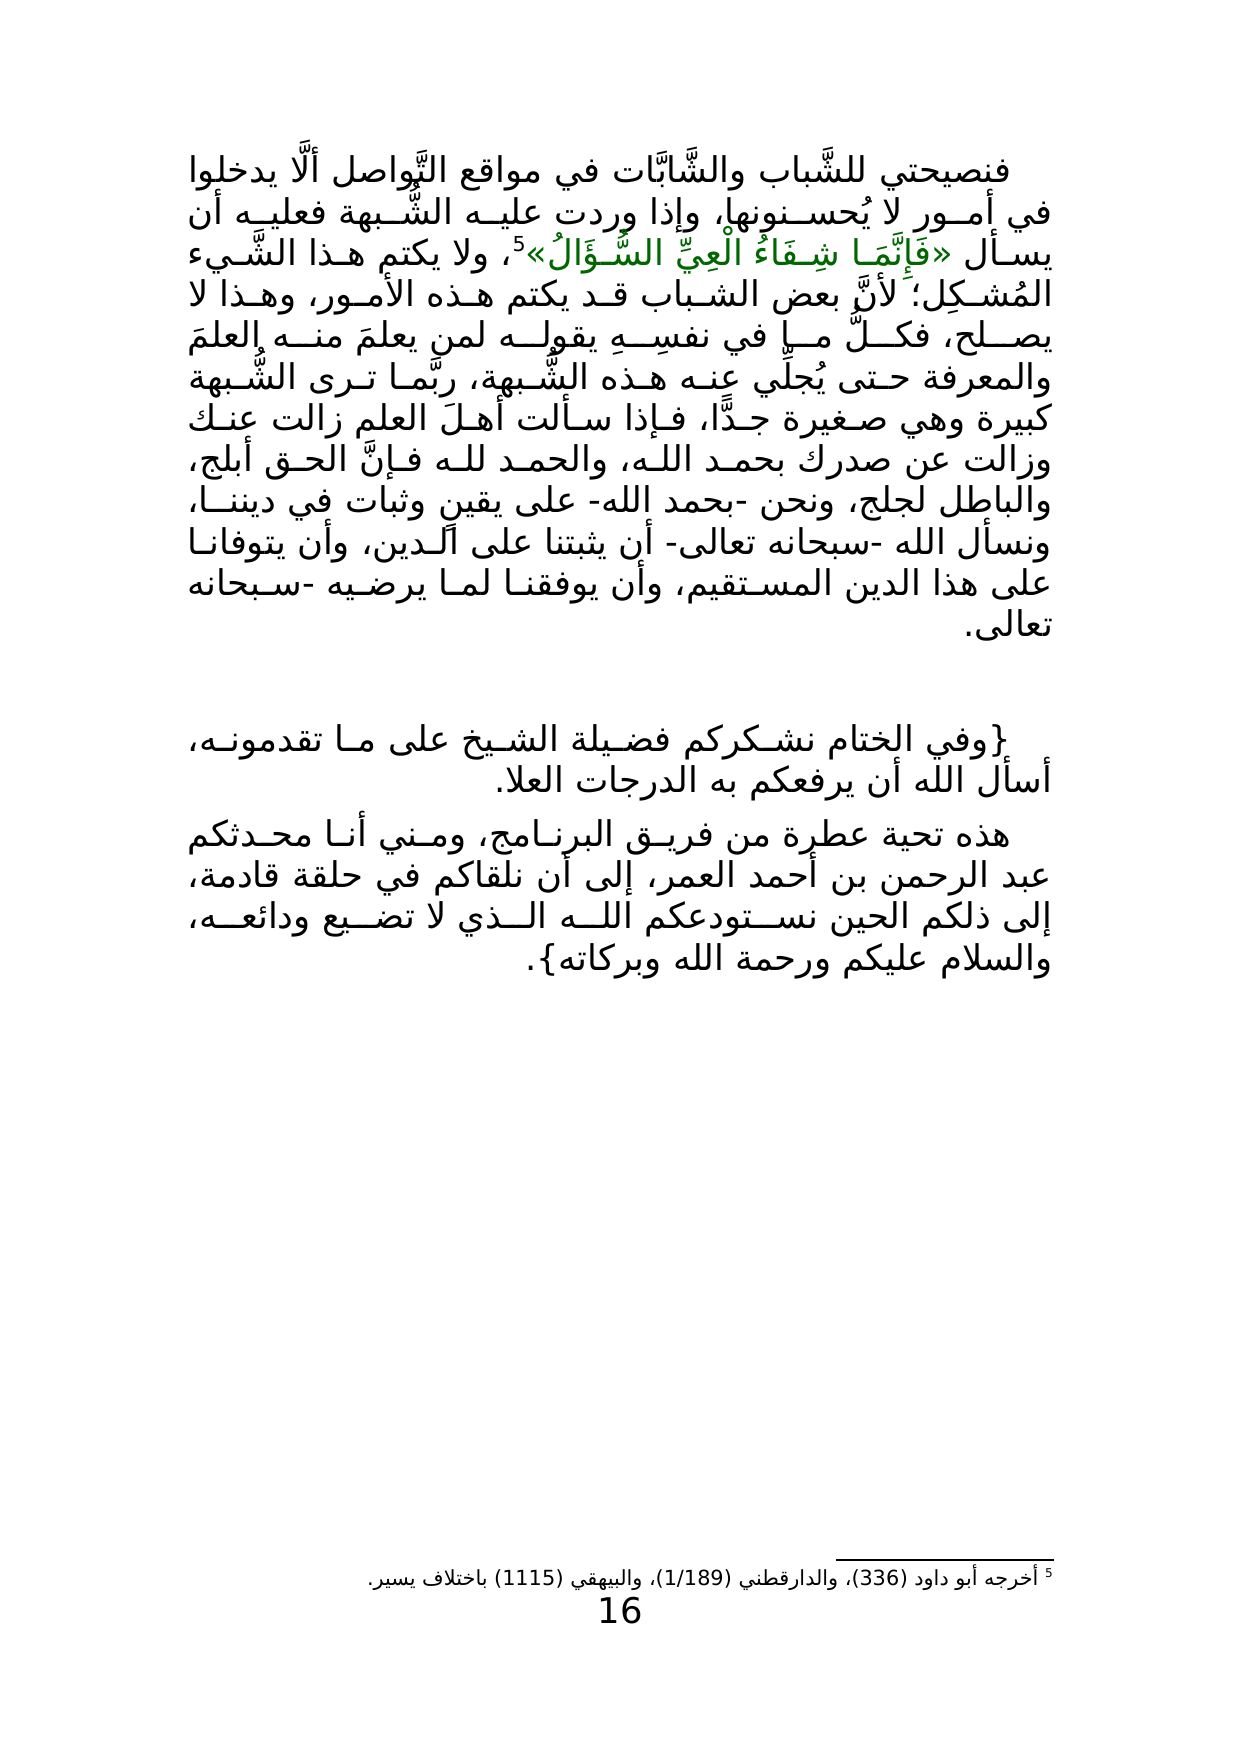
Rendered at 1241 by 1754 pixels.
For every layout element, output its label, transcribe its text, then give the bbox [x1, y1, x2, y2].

text {وفي الختام نشكركم فضيلة الشيخ على ما تقدمونه، أسأل الله أن يرفعكم به الدرجات العلا. [187, 718, 1053, 801]
text هذه تحية عطرة من فريق البرنامج، ومني أنا محدثكم عبد الرحمن بن أحمد العمر، إلى أن نلقاكم في حلقة قادمة، إلى ذلكم الحين نستودعكم الله الذي لا تضيع ودائعه، والسلام عليكم ورحمة الله وبركاته}. [187, 813, 1053, 978]
text فنصيحتي للشَّباب والشَّابَّات في مواقع التَّواصل ألَّا يدخلوا في أمور لا يُحسنونها، وإذا وردت عليه الشُّبهة فعليه أن يسأل «فَإِنَّمَا شِفَاءُ الْعِيِّ السُّؤَالُ»، ولا يكتم هذا الشَّيء المُشكِل؛ لأنَّ بعض الشباب قد يكتم هذه الأمور، وهذا لا يصلح، فكلُّ ما في نفسِهِ يقوله لمن يعلمَ منه العلمَ والمعرفة حتى يُجلِّي عنه هذه الشُّبهة، ربَّما ترى الشُّبهة كبيرة وهي صغيرة جدًّا، فإذا سألت أهلَ العلم زالت عنك وزالت عن صدرك بحمد الله، والحمد لله فإنَّ الحق أبلج، والباطل لجلج، ونحن -بحمد الله- على يقينٍ وثبات في ديننا، ونسأل الله -سبحانه تعالى- أن يثبتنا على الدين، وأن يتوفانا على هذا الدين المستقيم، وأن يوفقنا لما يرضيه -سبحانه تعالى. [187, 150, 1053, 645]
